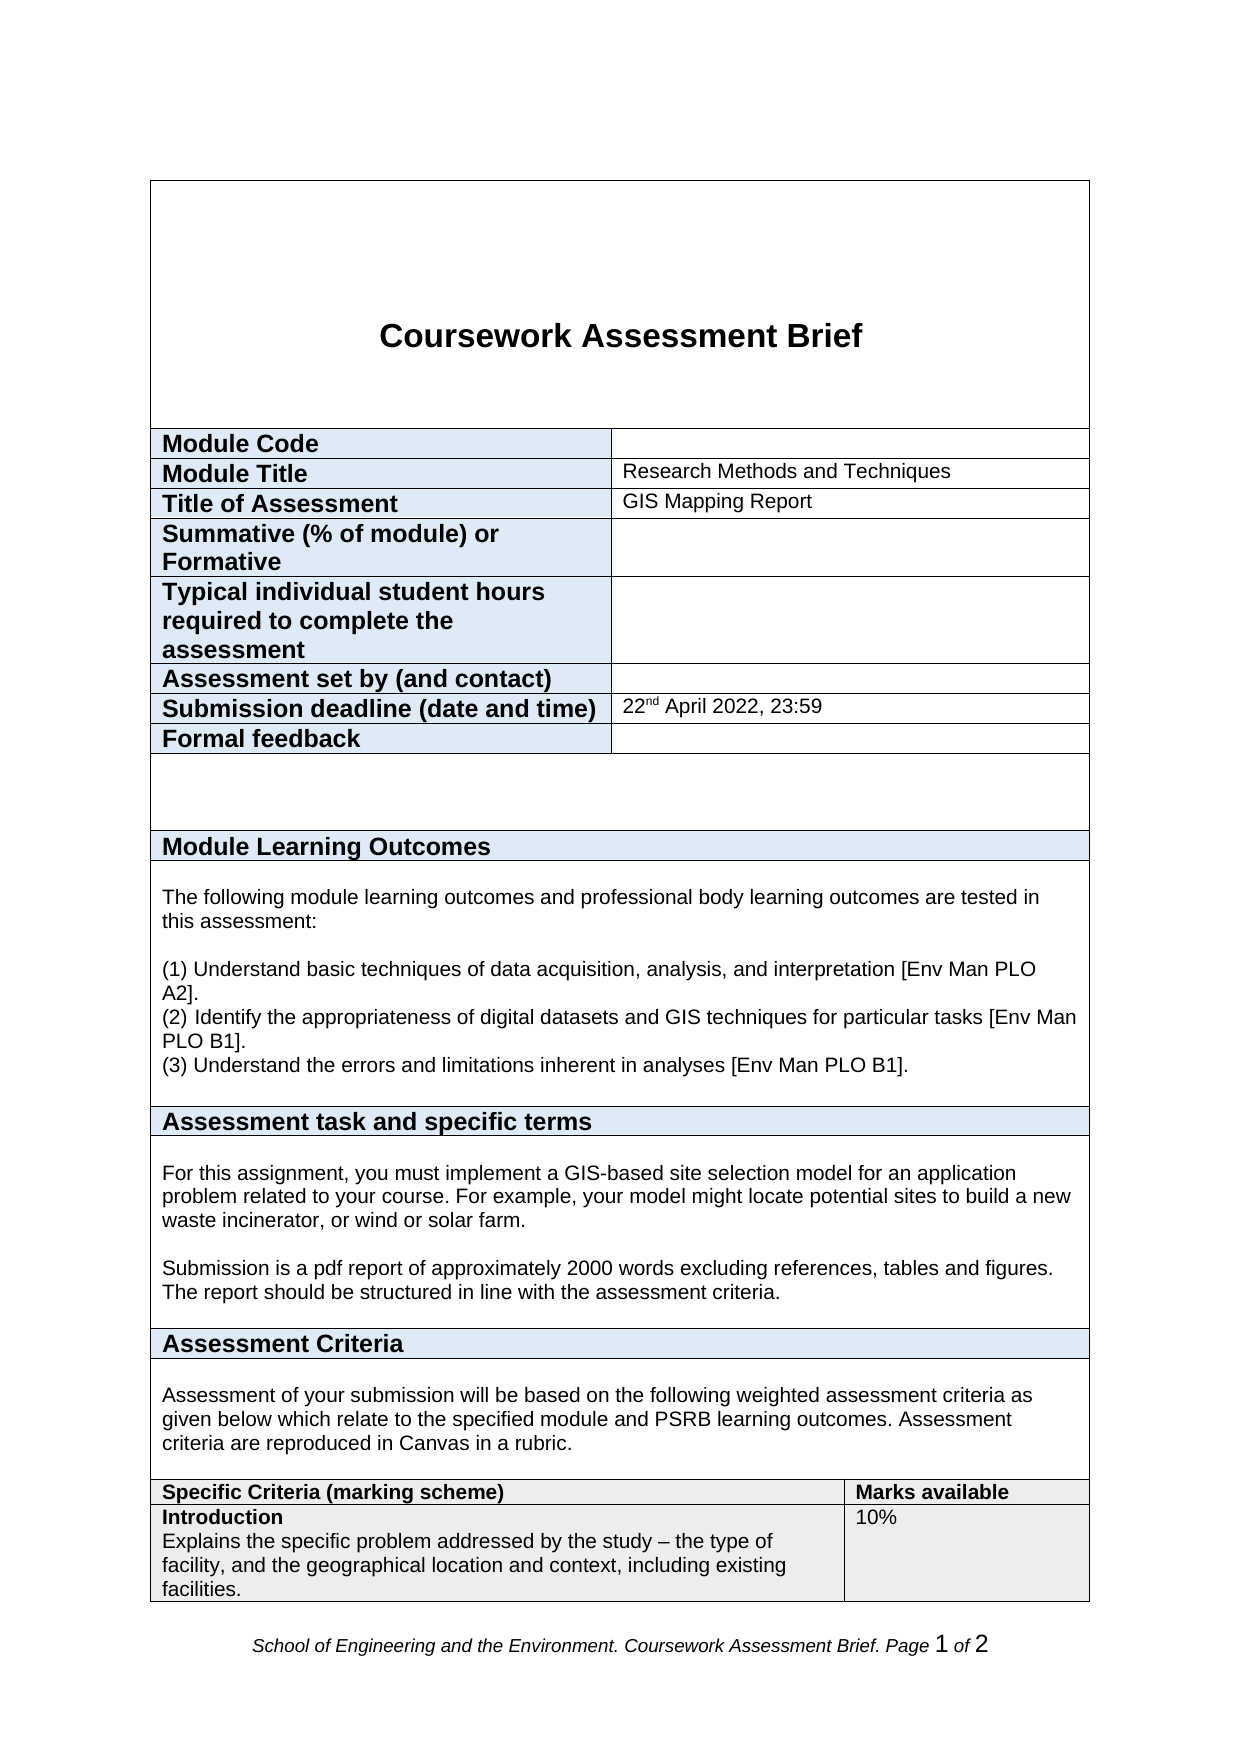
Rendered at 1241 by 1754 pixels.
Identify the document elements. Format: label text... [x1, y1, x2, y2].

table_cell Specific Criteria (marking scheme) [151, 1480, 844, 1504]
table_cell [151, 754, 1089, 830]
table_cell Assessment Criteria [151, 1329, 1089, 1358]
table_cell [612, 664, 1089, 693]
table_cell For this assignment, you must implement a GIS-based site selection model for an application problem related to your course. For example, your model might locate potential sites to build a new waste incinerator, or wind or solar farm. Submission is a pdf report of approximately 2000 words excluding references, tables and figures. The report should be structured in line with the assessment criteria. [151, 1136, 1089, 1328]
table_cell Module Title [151, 459, 611, 488]
table_cell The following module learning outcomes and professional body learning outcomes are tested in this assessment: (1) Understand basic techniques of data acquisition, analysis, and interpretation [Env Man PLO A2]. (2) Identify the appropriateness of digital datasets and GIS techniques for particular tasks [Env Man PLO B1]. (3) Understand the errors and limitations inherent in analyses [Env Man PLO B1]. [151, 861, 1089, 1106]
table_cell Module Learning Outcomes [151, 831, 1089, 860]
table_cell Assessment task and specific terms [151, 1107, 1089, 1135]
table_cell [612, 577, 1089, 663]
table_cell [151, 1505, 844, 1601]
table_header Coursework Assessment Brief [151, 181, 1089, 428]
table_cell 10% [845, 1505, 1089, 1601]
table_cell 22nd April 2022, 23:59 [612, 694, 1089, 723]
table_cell [612, 724, 1089, 753]
table_cell Assessment of your submission will be based on the following weighted assessment criteria as given below which relate to the specified module and PSRB learning outcomes. Assessment criteria are reproduced in Canvas in a rubric. [151, 1359, 1089, 1479]
table_cell Formal feedback [151, 724, 611, 753]
table_cell [612, 519, 1089, 576]
table_cell [612, 429, 1089, 458]
table_cell Assessment set by (and contact) [151, 664, 611, 693]
table_cell Research Methods and Techniques [612, 459, 1089, 488]
table_cell Module Code [151, 429, 611, 458]
table_cell Submission deadline (date and time) [151, 694, 611, 723]
table_cell Marks available [845, 1480, 1089, 1504]
table_cell GIS Mapping Report [612, 489, 1089, 517]
table_cell Typical individual student hours required to complete the assessment [151, 577, 611, 663]
table_cell Title of Assessment [151, 489, 611, 517]
table_cell Summative (% of module) or Formative [151, 519, 611, 576]
